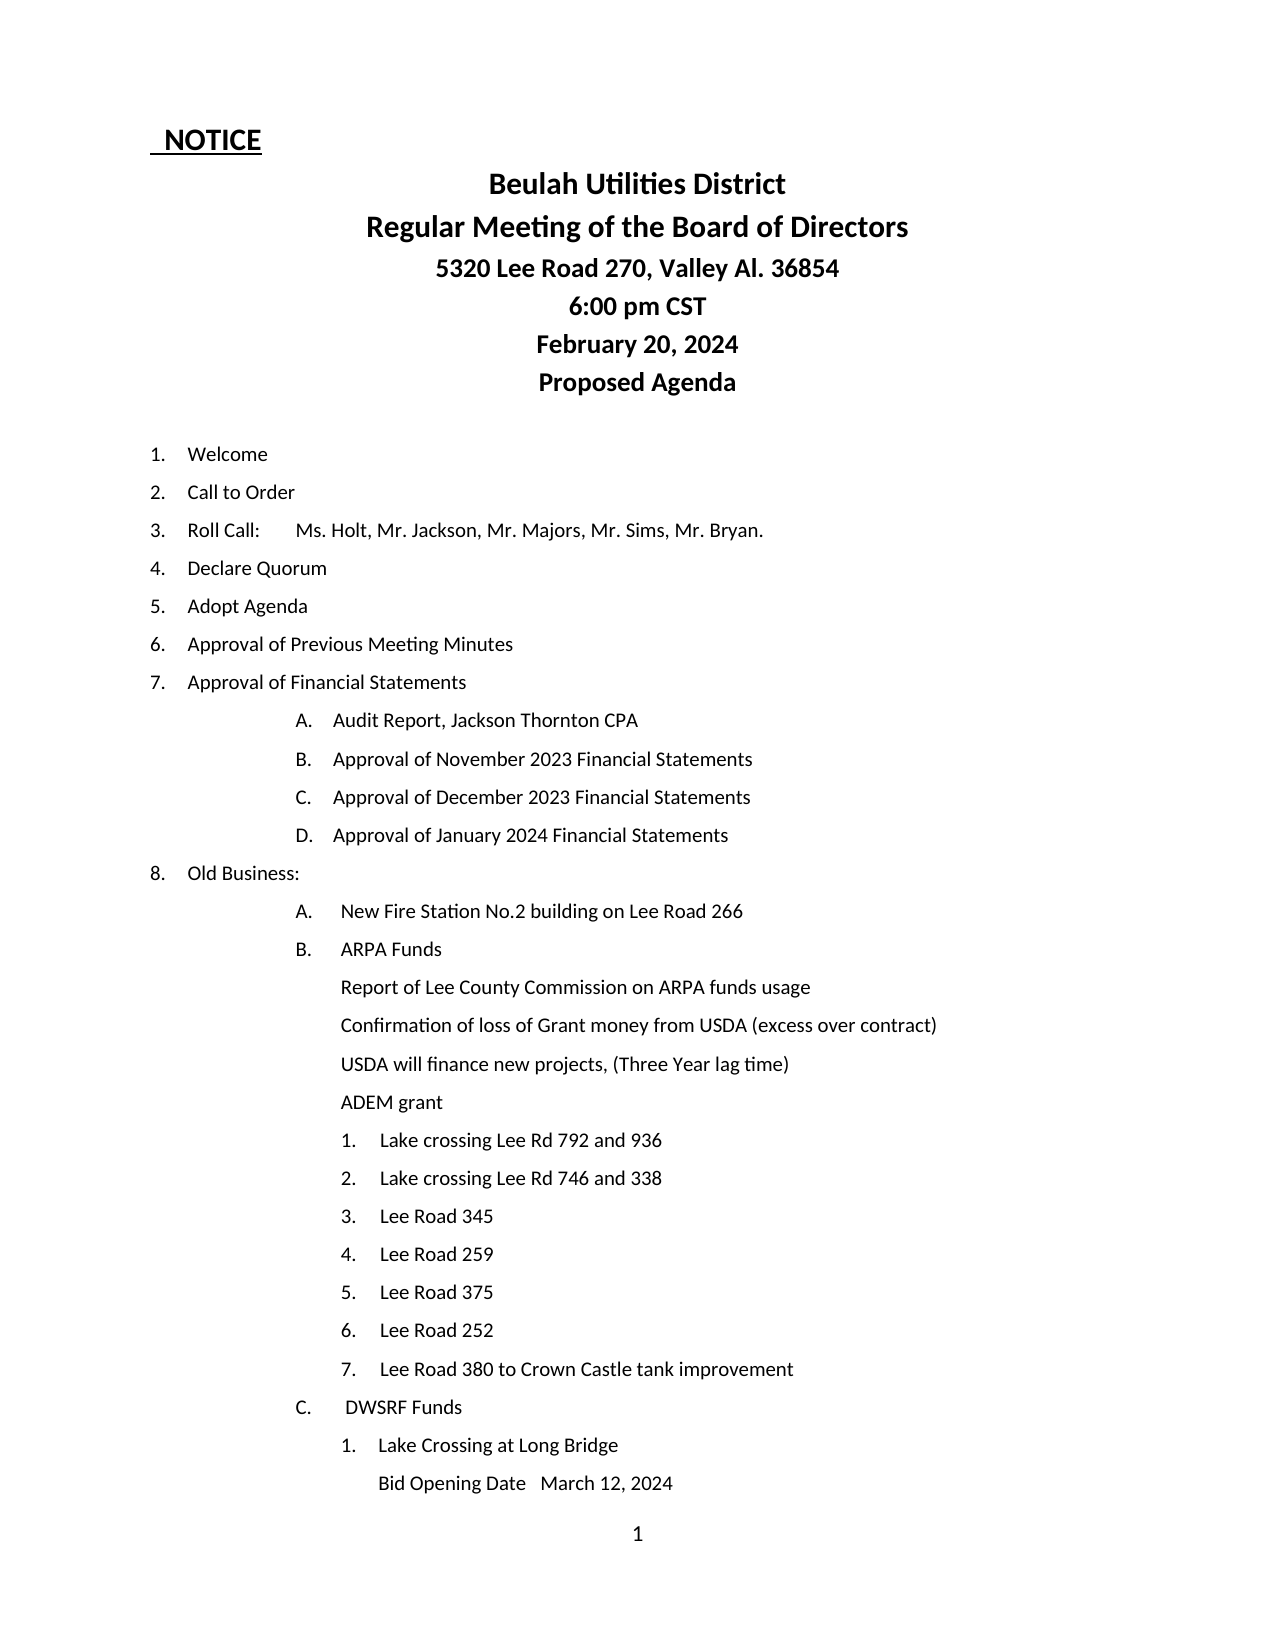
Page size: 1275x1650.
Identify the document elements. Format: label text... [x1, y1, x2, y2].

list Bid Opening Date March 12, 2024 [378, 1470, 1125, 1496]
list Approval of Previous Meeting Minutes [150, 631, 1125, 657]
list Approval of December 2023 Financial Statements [295, 784, 1125, 809]
list Lee Road 345 [341, 1203, 1125, 1229]
list Lee Road 259 [341, 1241, 1125, 1267]
list Lake crossing Lee Rd 792 and 936 [341, 1127, 1125, 1152]
list USDA will finance new projects, (Three Year lag time) [341, 1051, 1125, 1076]
text February 20, 2024 [150, 327, 1125, 360]
list Old Business: [150, 860, 1125, 886]
list Declare Quorum [150, 555, 1125, 581]
text Beulah Utilities District [150, 164, 1125, 202]
list Adopt Agenda [150, 593, 1125, 619]
list Report of Lee County Commission on ARPA funds usage [341, 974, 1125, 1000]
text 5320 Lee Road 270, Valley Al. 36854 [150, 251, 1125, 284]
list Approval of January 2024 Financial Statements [295, 822, 1125, 847]
list ADEM grant [341, 1089, 1125, 1114]
list ARPA Funds [295, 936, 1125, 962]
list Audit Report, Jackson Thornton CPA [295, 708, 1125, 733]
list New Fire Station No.2 building on Lee Road 266 [295, 898, 1125, 924]
list Lee Road 252 [341, 1318, 1125, 1343]
text Proposed Agenda [150, 365, 1125, 398]
list Call to Order [150, 479, 1125, 504]
list Confirmation of loss of Grant money from USDA (excess over contract) [341, 1013, 1125, 1038]
list Lee Road 375 [341, 1279, 1125, 1305]
list Approval of Financial Statements [150, 669, 1125, 695]
list Roll Call: Ms. Holt, Mr. Jackson, Mr. Majors, Mr. Sims, Mr. Bryan. [150, 517, 1125, 542]
list Approval of November 2023 Financial Statements [295, 746, 1125, 771]
list DWSRF Funds [295, 1394, 1125, 1419]
list Lake Crossing at Long Bridge [341, 1432, 1125, 1457]
list Lake crossing Lee Rd 746 and 338 [341, 1165, 1125, 1191]
text 6:00 pm CST [150, 289, 1125, 322]
text Regular Meeting of the Board of Directors [150, 207, 1125, 246]
text NOTICE [150, 120, 1125, 158]
list Welcome [150, 441, 1125, 466]
list Lee Road 380 to Crown Castle tank improvement [341, 1356, 1125, 1381]
